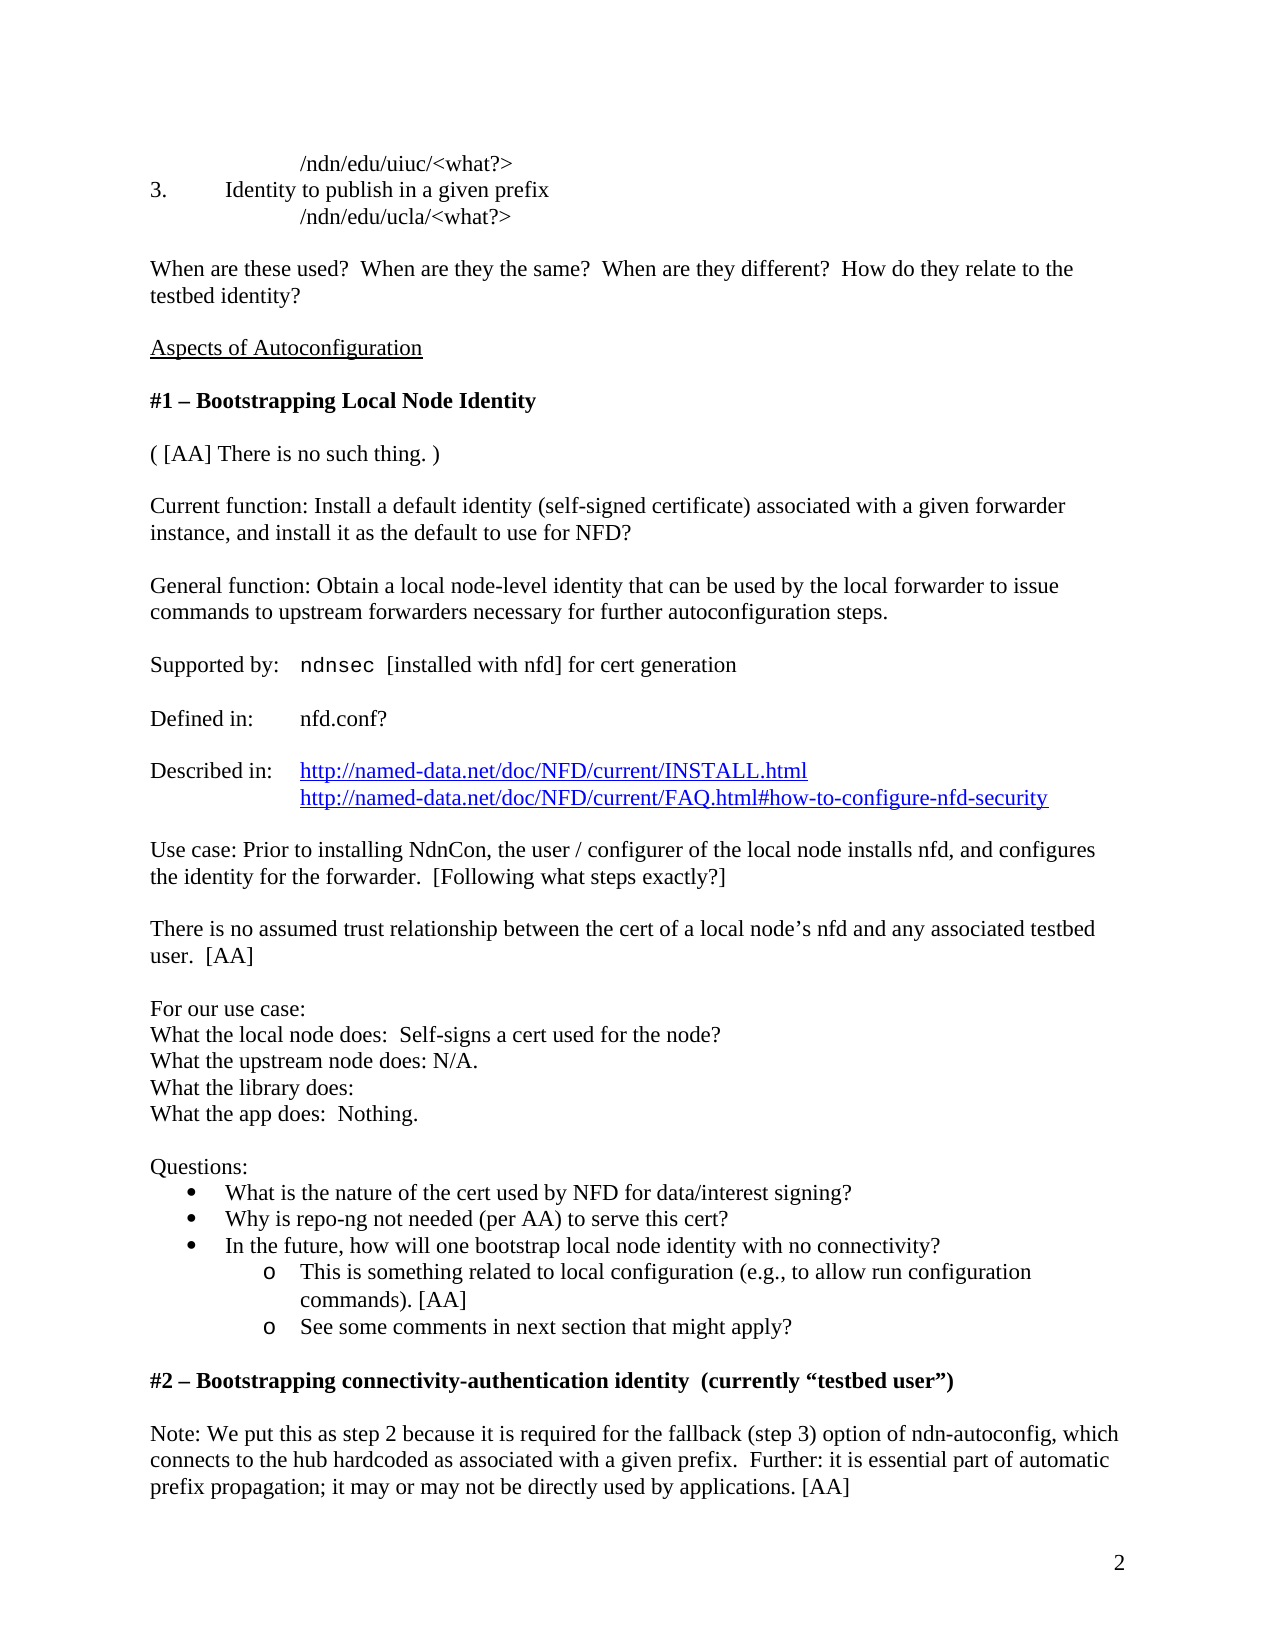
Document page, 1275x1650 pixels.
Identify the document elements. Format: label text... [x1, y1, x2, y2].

list This is something related to local configuration (e.g., to allow run configuration commands). [AA] [262, 1258, 1125, 1313]
list Why is repo-ng not needed (per AA) to serve this cert? [187, 1205, 1125, 1232]
text Aspects of Autoconfiguration [150, 334, 1125, 361]
text 3. Identity to publish in a given prefix [150, 176, 1125, 203]
text /ndn/edu/ucla/<what?> [225, 203, 1125, 229]
text General function: Obtain a local node-level identity that can be used by the local forwarder to issue commands to upstream forwarders necessary for further autoconfiguration steps. [150, 572, 1125, 624]
text /ndn/edu/uiuc/<what?> [225, 150, 1125, 176]
text #2 – Bootstrapping connectivity-authentication identity (currently “testbed user”) [150, 1367, 1125, 1394]
text Defined in: nfd.conf? [150, 705, 1125, 731]
list In the future, how will one bootstrap local node identity with no connectivity? [187, 1232, 1125, 1258]
list What is the nature of the cert used by NFD for data/interest signing? [187, 1179, 1125, 1205]
text Note: We put this as step 2 because it is required for the fallback (step 3) option of ndn-autoconfig, which connects to the hub hardcoded as associated with a given prefix. Further: it is essential part of automatic prefix propagation; it may or may not be directly used by applications. [AA] [150, 1420, 1125, 1499]
text http://named-data.net/doc/NFD/current/FAQ.html#how-to-configure-nfd-security [150, 784, 1125, 810]
list See some comments in next section that might apply? [262, 1313, 1125, 1341]
text What the app does: Nothing. [150, 1100, 1125, 1126]
text ( [AA] There is no such thing. ) [150, 440, 1125, 466]
text When are these used? When are they the same? When are they different? How do they relate to the testbed identity? [150, 255, 1125, 308]
text There is no assumed trust relationship between the cert of a local node’s nfd and any associated testbed user. [AA] [150, 916, 1125, 968]
text Use case: Prior to installing NdnCon, the user / configurer of the local node installs nfd, and configures the identity for the forwarder. [Following what steps exactly?] [150, 836, 1125, 889]
text What the local node does: Self-signs a cert used for the node? [150, 1021, 1125, 1047]
text Current function: Install a default identity (self-signed certificate) associated with a given forwarder instance, and install it as the default to use for NFD? [150, 493, 1125, 545]
text For our use case: [150, 994, 1125, 1021]
text Questions: [150, 1153, 1125, 1179]
text What the upstream node does: N/A. [150, 1047, 1125, 1074]
text Described in: http://named-data.net/doc/NFD/current/INSTALL.html [150, 757, 1125, 784]
text What the library does: [150, 1074, 1125, 1100]
text #1 – Bootstrapping Local Node Identity [150, 387, 1125, 413]
text Supported by: ndnsec [installed with nfd] for cert generation [150, 651, 1125, 678]
